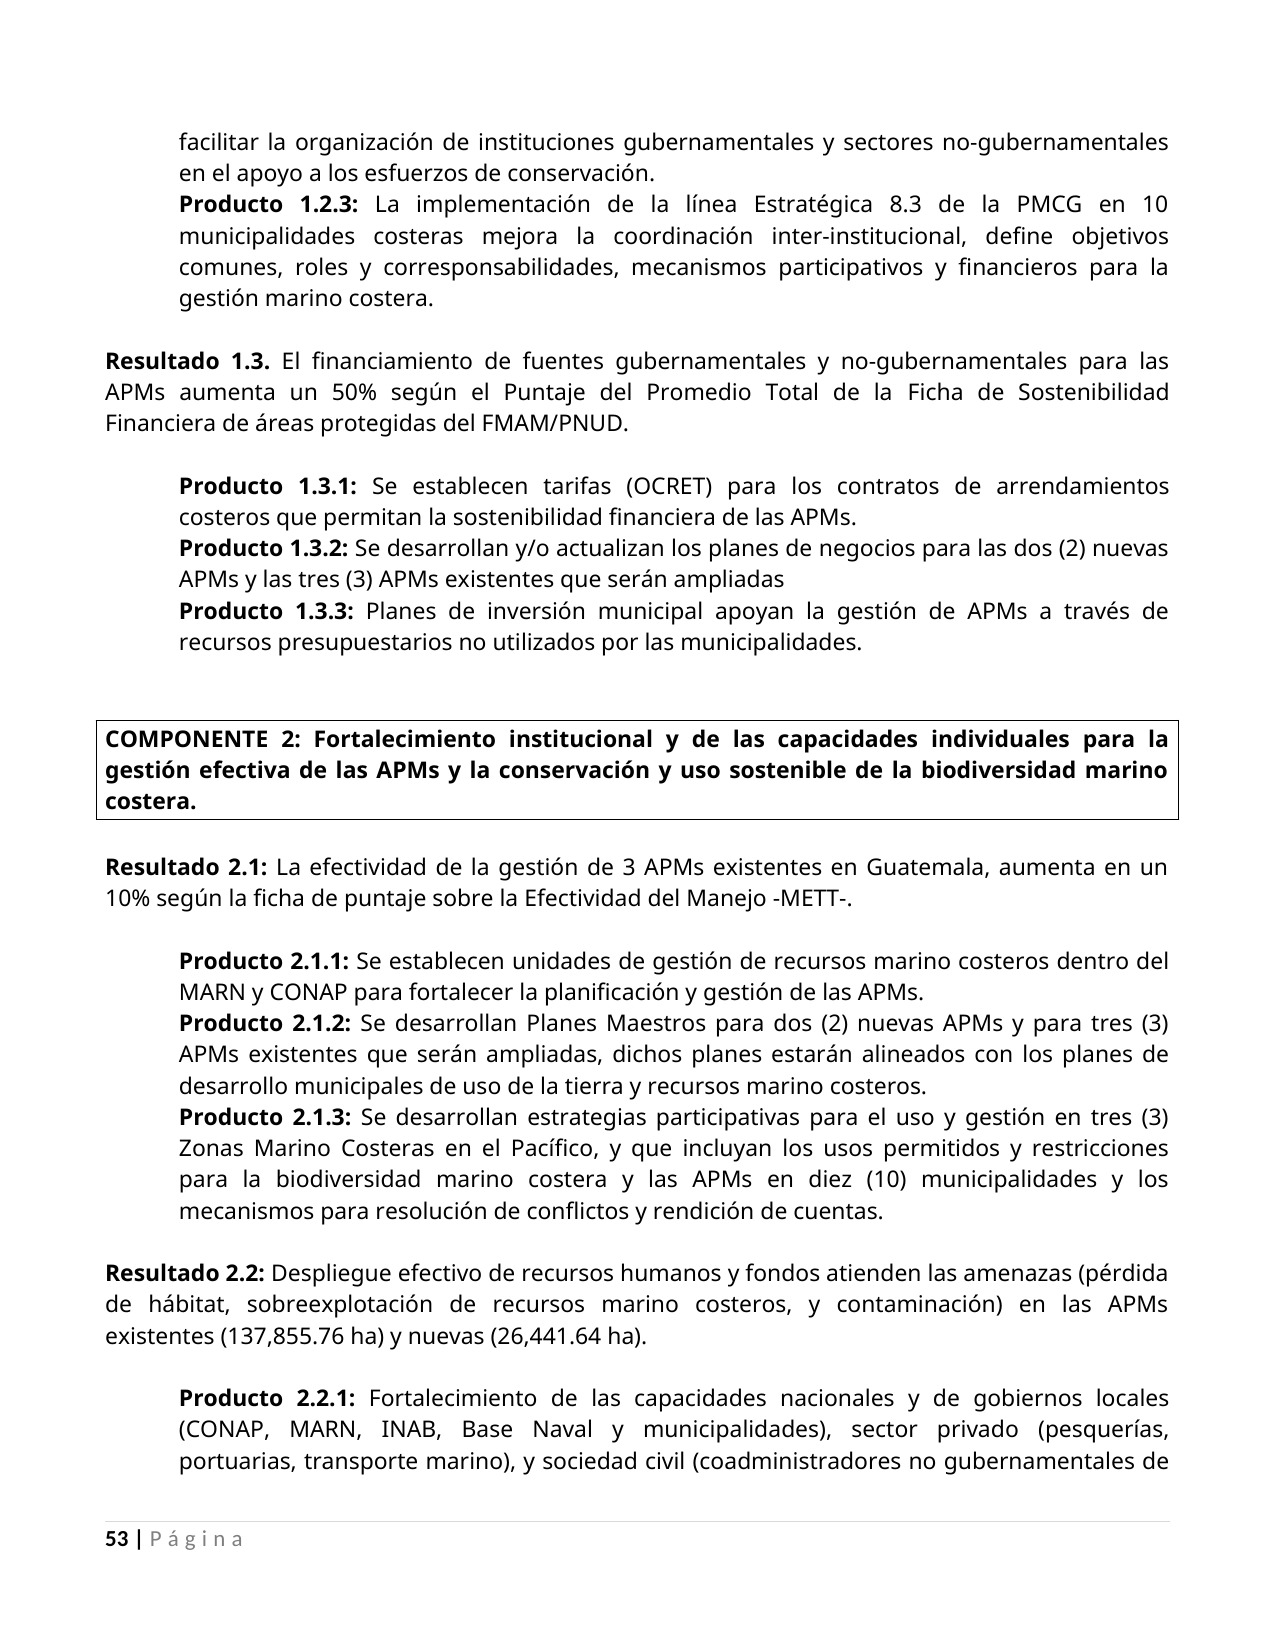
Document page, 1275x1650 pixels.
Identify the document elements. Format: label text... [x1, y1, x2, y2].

text Resultado 1.3. El financiamiento de fuentes gubernamentales y no-gubernamentales para las APMs aumenta un 50% según el Puntaje del Promedio Total de la Ficha de Sostenibilidad Financiera de áreas protegidas del FMAM/PNUD. [105, 345, 1170, 438]
text COMPONENTE 2: Fortalecimiento institucional y de las capacidades individuales para la gestión efectiva de las APMs y la conservación y uso sostenible de la biodiversidad marino costera. [97, 721, 1178, 819]
text Producto 1.3.2: Se desarrollan y/o actualizan los planes de negocios para las dos (2) nuevas APMs y las tres (3) APMs existentes que serán ampliadas [179, 532, 1170, 595]
text Producto 2.1.3: Se desarrollan estrategias participativas para el uso y gestión en tres (3) Zonas Marino Costeras en el Pacífico, y que incluyan los usos permitidos y restricciones para la biodiversidad marino costera y las APMs en diez (10) municipalidades y los mecanismos para resolución de conflictos y rendición de cuentas. [179, 1101, 1170, 1226]
text Resultado 2.1: La efectividad de la gestión de 3 APMs existentes en Guatemala, aumenta en un 10% según la ficha de puntaje sobre la Efectividad del Manejo -METT-. [105, 851, 1170, 913]
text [179, 1382, 1170, 1476]
text Producto 1.3.1: Se establecen tarifas (OCRET) para los contratos de arrendamientos costeros que permitan la sostenibilidad financiera de las APMs. [179, 470, 1170, 532]
text Producto 2.1.2: Se desarrollan Planes Maestros para dos (2) nuevas APMs y para tres (3) APMs existentes que serán ampliadas, dichos planes estarán alineados con los planes de desarrollo municipales de uso de la tierra y recursos marino costeros. [179, 1007, 1170, 1101]
text Producto 1.3.3: Planes de inversión municipal apoyan la gestión de APMs a través de recursos presupuestarios no utilizados por las municipalidades. [179, 595, 1170, 657]
text Resultado 2.2: Despliegue efectivo de recursos humanos y fondos atienden las amenazas (pérdida de hábitat, sobreexplotación de recursos marino costeros, y contaminación) en las APMs existentes (137,855.76 ha) y nuevas (26,441.64 ha). [105, 1257, 1170, 1351]
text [179, 126, 1170, 188]
text Producto 2.1.1: Se establecen unidades de gestión de recursos marino costeros dentro del MARN y CONAP para fortalecer la planificación y gestión de las APMs. [179, 945, 1170, 1007]
text Producto 1.2.3: La implementación de la línea Estratégica 8.3 de la PMCG en 10 municipalidades costeras mejora la coordinación inter-institucional, define objetivos comunes, roles y corresponsabilidades, mecanismos participativos y financieros para la gestión marino costera. [179, 188, 1170, 313]
